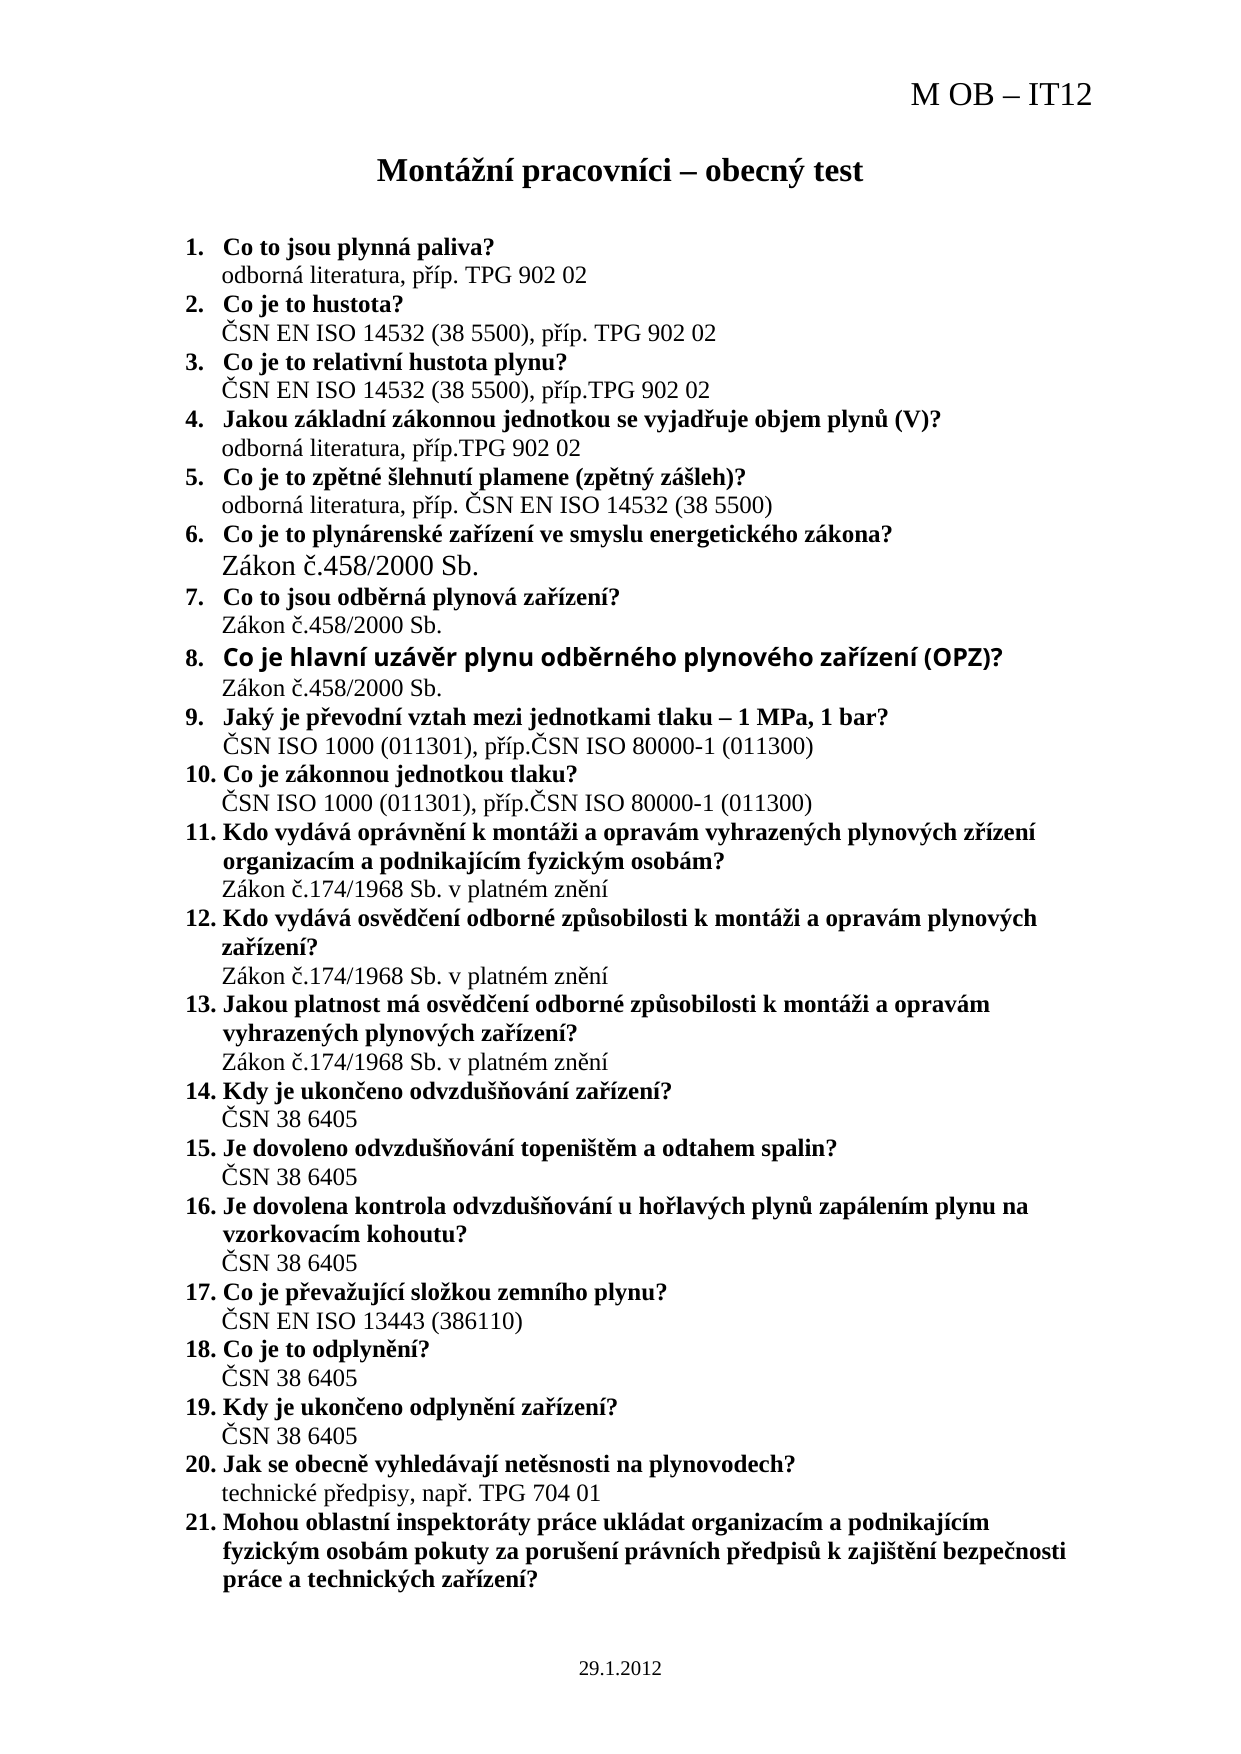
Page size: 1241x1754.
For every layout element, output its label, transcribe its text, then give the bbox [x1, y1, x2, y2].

text ČSN EN ISO 14532 (38 5500), příp.TPG 902 02 [221, 376, 1093, 404]
list Co je hlavní uzávěr plynu odběrného plynového zařízení (OPZ)? [185, 639, 1093, 673]
text ČSN 38 6405 [148, 1248, 1093, 1277]
text ČSN 38 6405 [148, 1162, 1093, 1191]
list Co je to odplynění? [185, 1334, 1093, 1363]
text ČSN 38 6405 [148, 1104, 1093, 1133]
list Co je zákonnou jednotkou tlaku? [185, 759, 1093, 788]
text technické předpisy, např. TPG 704 01 [148, 1478, 1093, 1507]
list Co to jsou odběrná plynová zařízení? [185, 582, 1093, 610]
text Zákon č.458/2000 Sb. [185, 548, 1093, 582]
list Jak se obecně vyhledávají netěsnosti na plynovodech? [185, 1449, 1093, 1478]
text odborná literatura, příp.TPG 902 02 [185, 433, 1093, 462]
list Kdo vydává oprávnění k montáži a opravám vyhrazených plynových zřízení organizacím a podnikajícím fyzickým osobám? [185, 817, 1093, 874]
list Co je to zpětné šlehnutí plamene (zpětný zášleh)? [185, 462, 1093, 491]
list Kdy je ukončeno odvzdušňování zařízení? [185, 1076, 1093, 1104]
list Co je to relativní hustota plynu? [185, 347, 1093, 376]
list Co to jsou plynná paliva? [185, 232, 1093, 261]
title Montážní pracovníci – obecný test [148, 150, 1093, 189]
subtitle Zákon č.174/1968 Sb. v platném znění [148, 874, 1093, 903]
list Co je to hustota? [185, 289, 1093, 318]
list Co je to plynárenské zařízení ve smyslu energetického zákona? [185, 519, 1093, 548]
text ČSN 38 6405 [148, 1421, 1093, 1449]
text Zákon č.458/2000 Sb. [148, 610, 1093, 639]
list Je dovoleno odvzdušňování topeništěm a odtahem spalin? [185, 1133, 1093, 1162]
text zařízení? [185, 932, 1093, 961]
text ČSN 38 6405 [148, 1363, 1093, 1392]
text odborná literatura, příp. TPG 902 02 [221, 261, 1093, 289]
list Kdy je ukončeno odplynění zařízení? [185, 1392, 1093, 1421]
text ČSN ISO 1000 (011301), příp.ČSN ISO 80000-1 (011300) [223, 731, 1093, 759]
text ČSN EN ISO 13443 (386110) [148, 1306, 1093, 1334]
list Jaký je převodní vztah mezi jednotkami tlaku – 1 MPa, 1 bar? [185, 702, 1093, 731]
list Kdo vydává osvědčení odborné způsobilosti k montáži a opravám plynových [185, 903, 1093, 932]
list Jakou základní zákonnou jednotkou se vyjadřuje objem plynů (V)? [185, 404, 1093, 433]
text Zákon č.174/1968 Sb. v platném znění [148, 961, 1093, 989]
text ČSN ISO 1000 (011301), příp.ČSN ISO 80000-1 (011300) [192, 788, 1093, 817]
list Co je převažující složkou zemního plynu? [185, 1277, 1093, 1306]
text Zákon č.174/1968 Sb. v platném znění [148, 1047, 1093, 1076]
list Je dovolena kontrola odvzdušňování u hořlavých plynů zapálením plynu na vzorkovacím kohoutu? [185, 1191, 1093, 1248]
list Jakou platnost má osvědčení odborné způsobilosti k montáži a opravám vyhrazených plynových zařízení? [185, 989, 1093, 1047]
text Zákon č.458/2000 Sb. [221, 673, 1093, 702]
list Mohou oblastní inspektoráty práce ukládat organizacím a podnikajícím fyzickým osobám pokuty za porušení právních předpisů k zajištění bezpečnosti práce a technických zařízení? [185, 1507, 1093, 1593]
text odborná literatura, příp. ČSN EN ISO 14532 (38 5500) [221, 491, 1093, 519]
text ČSN EN ISO 14532 (38 5500), příp. TPG 902 02 [221, 318, 1093, 347]
